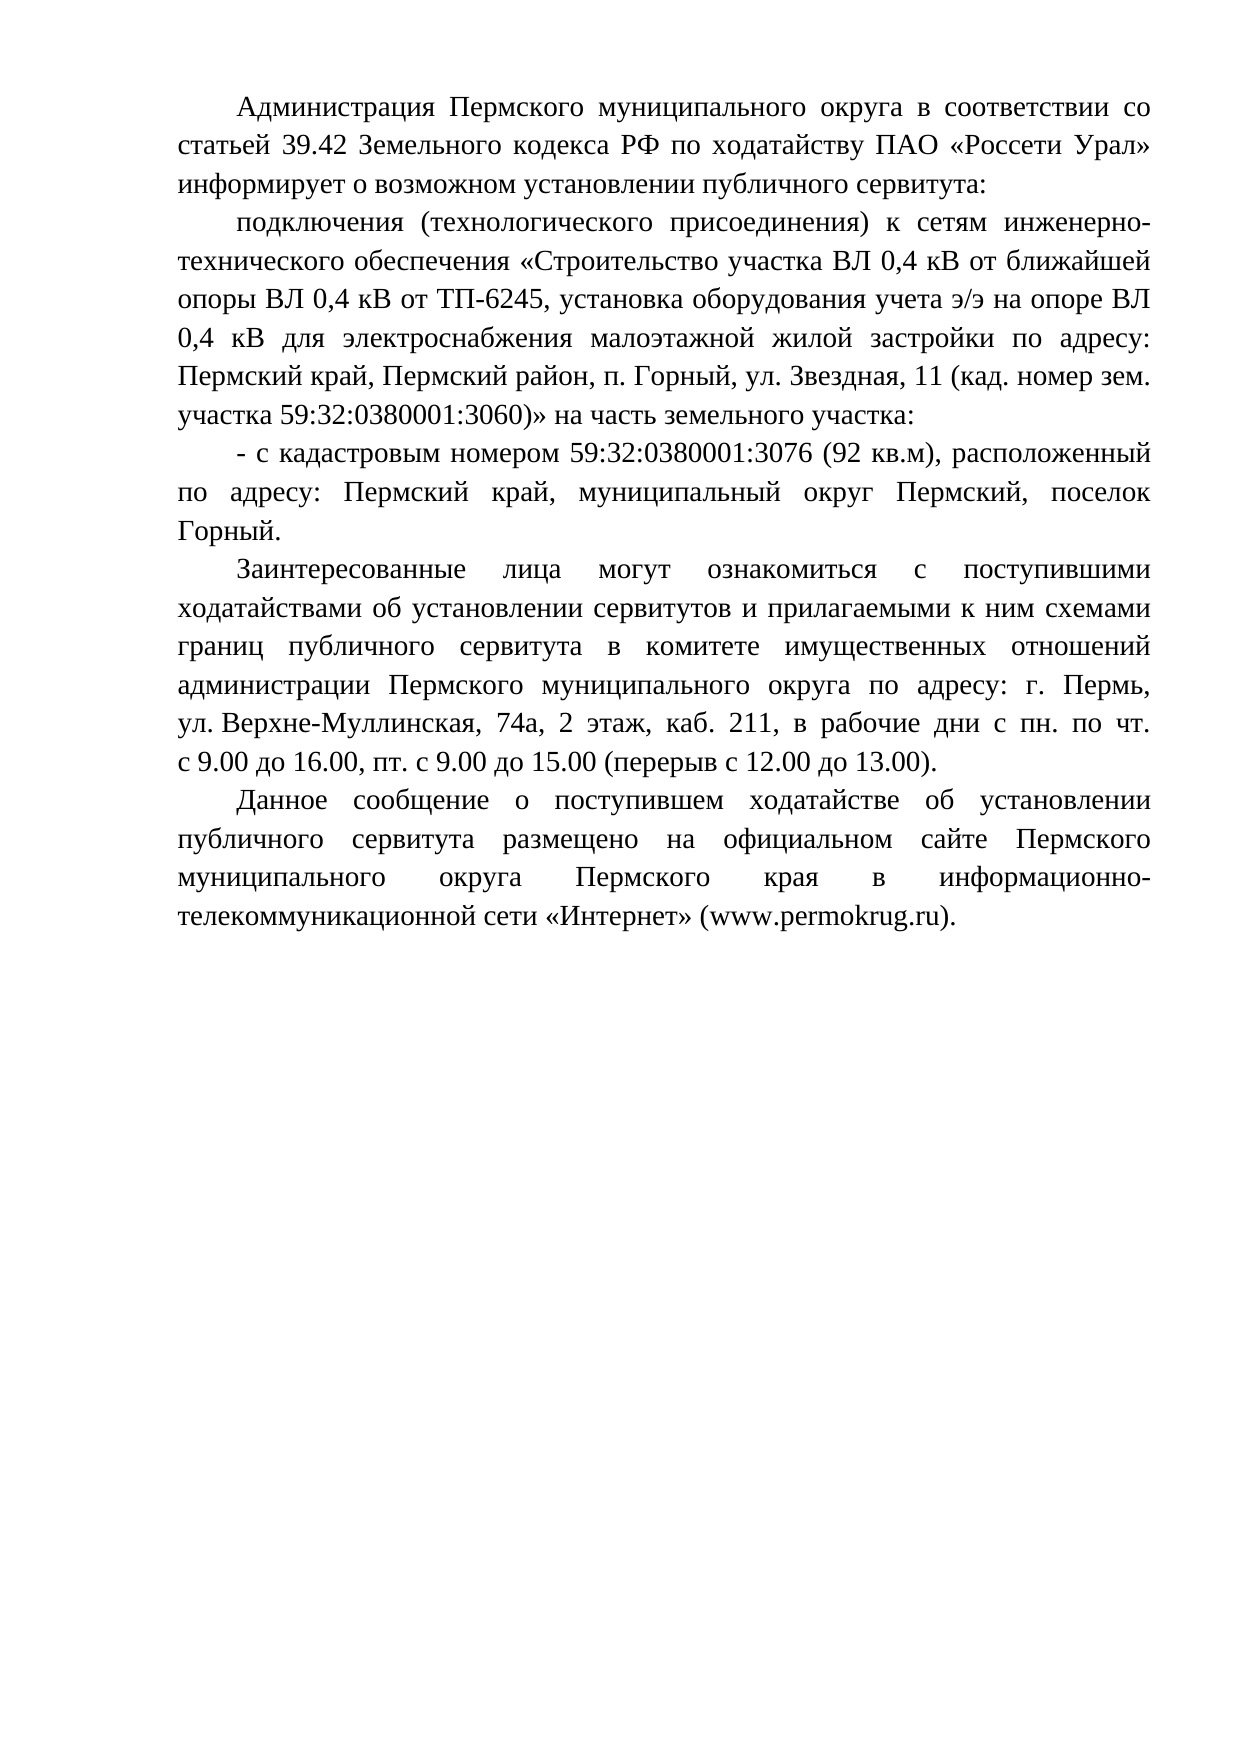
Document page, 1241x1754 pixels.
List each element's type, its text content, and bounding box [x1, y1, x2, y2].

text Данное сообщение о поступившем ходатайстве об установлении публичного сервитута размещено на официальном сайте Пермского муниципального округа Пермского края в информационно-телекоммуникационной сети «Интернет» (www.permokrug.ru). [177, 782, 1152, 932]
list - с кадастровым номером 59:32:0380001:3076 (92 кв.м), расположенный по адресу: Пермский край, муниципальный округ Пермский, поселок Горный. [177, 436, 1152, 546]
list подключения (технологического присоединения) к сетям инженерно-технического обеспечения «Строительство участка ВЛ 0,4 кВ от ближайшей опоры ВЛ 0,4 кВ от ТП-6245, установка оборудования учета э/э на опоре ВЛ 0,4 кВ для электроснабжения малоэтажной жилой застройки по адресу: Пермский край, Пермский район, п. Горный, ул. Звездная, 11 (кад. номер зем. участка 59:32:0380001:3060)» на часть земельного участка: [177, 204, 1152, 431]
text Администрация Пермского муниципального округа в соответствии со статьей 39.42 Земельного кодекса РФ по ходатайству ПАО «Россети Урал» информирует о возможном установлении публичного сервитута: [177, 89, 1152, 199]
list Заинтересованные лица могут ознакомиться с поступившими ходатайствами об установлении сервитутов и прилагаемыми к ним схемами границ публичного сервитута в комитете имущественных отношений администрации Пермского муниципального округа по адресу: г. Пермь, ул. Верхне-Муллинская, 74а, 2 этаж, каб. 211, в рабочие дни с пн. по чт. с 9.00 до 16.00, пт. с 9.00 до 15.00 (перерыв с 12.00 до 13.00). [177, 551, 1152, 777]
